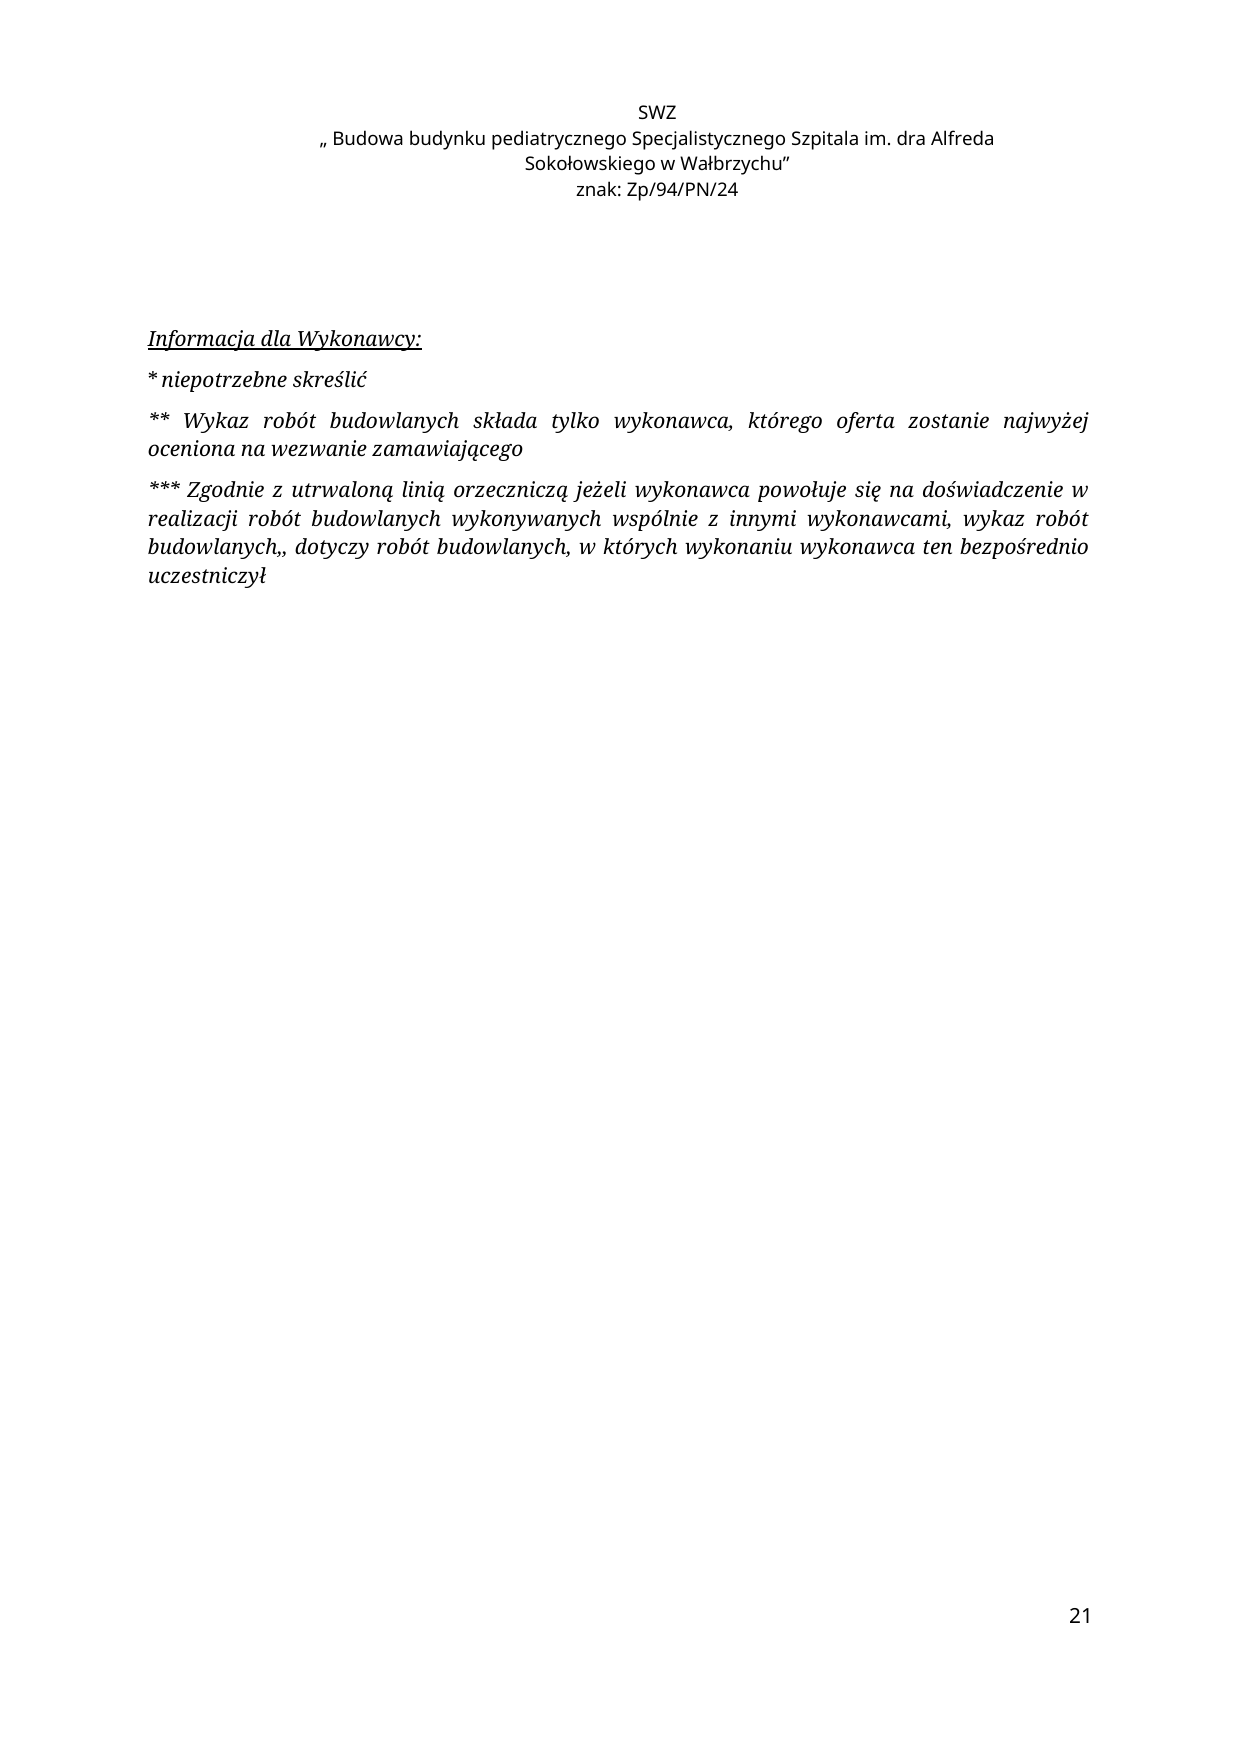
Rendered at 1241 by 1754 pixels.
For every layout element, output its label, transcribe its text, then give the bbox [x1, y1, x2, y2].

text *** Zgodnie z utrwaloną linią orzeczniczą jeżeli wykonawca powołuje się na doświadczenie w realizacji robót budowlanych wykonywanych wspólnie z innymi wykonawcami, wykaz robót budowlanych,, dotyczy robót budowlanych, w których wykonaniu wykonawca ten bezpośrednio uczestniczył [148, 475, 1093, 589]
text Informacja dla Wykonawcy: [148, 324, 1093, 353]
text ** Wykaz robót budowlanych składa tylko wykonawca, którego oferta zostanie najwyżej oceniona na wezwanie zamawiającego [148, 406, 1093, 463]
text * niepotrzebne skreślić [148, 365, 1093, 393]
